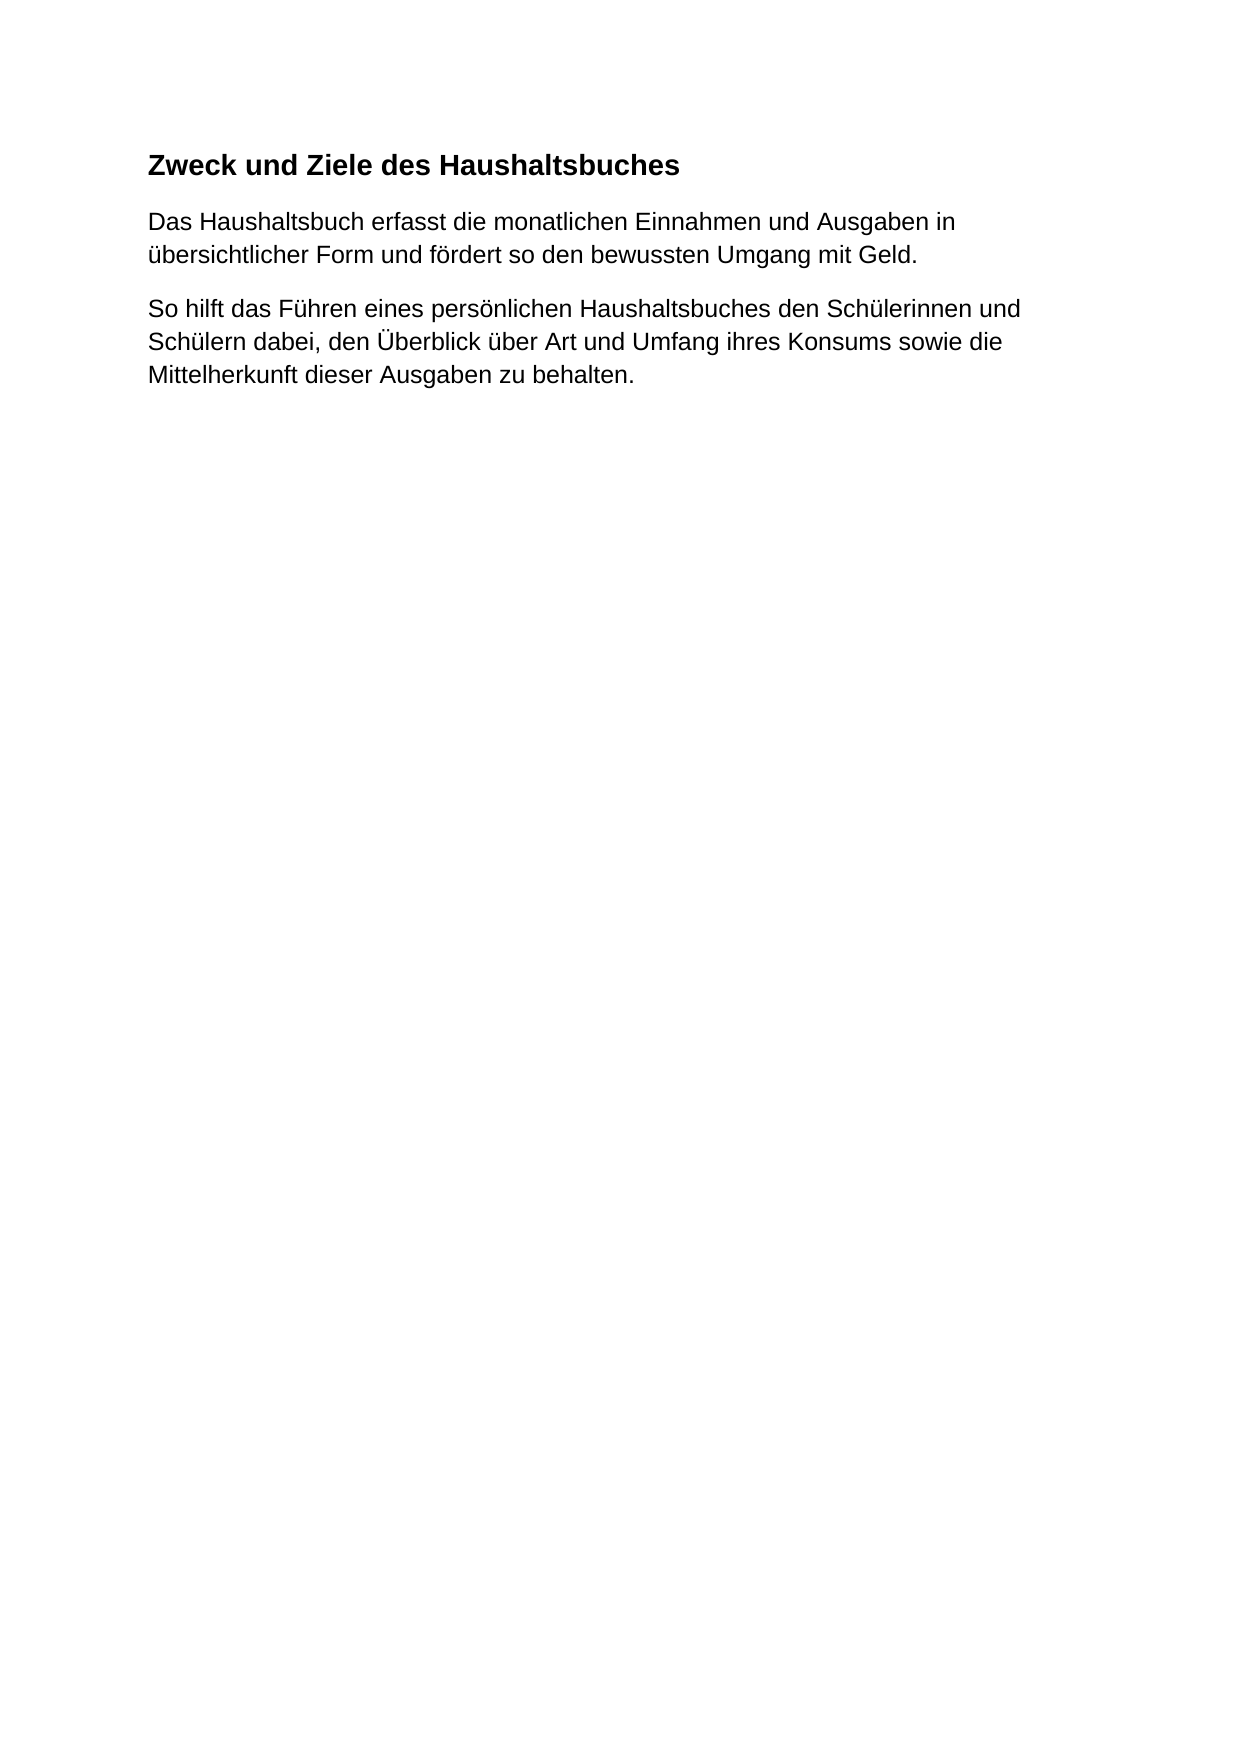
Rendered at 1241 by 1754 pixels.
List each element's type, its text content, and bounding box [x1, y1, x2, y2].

text So hilft das Führen eines persönlichen Haushaltsbuches den Schülerinnen und Schülern dabei, den Überblick über Art und Umfang ihres Konsums sowie die Mittelherkunft dieser Ausgaben zu behalten. [148, 294, 1093, 389]
text Das Haushaltsbuch erfasst die monatlichen Einnahmen und Ausgaben in übersichtlicher Form und fördert so den bewussten Umgang mit Geld. [148, 207, 1093, 269]
text Zweck und Ziele des Haushaltsbuches [148, 148, 1093, 181]
